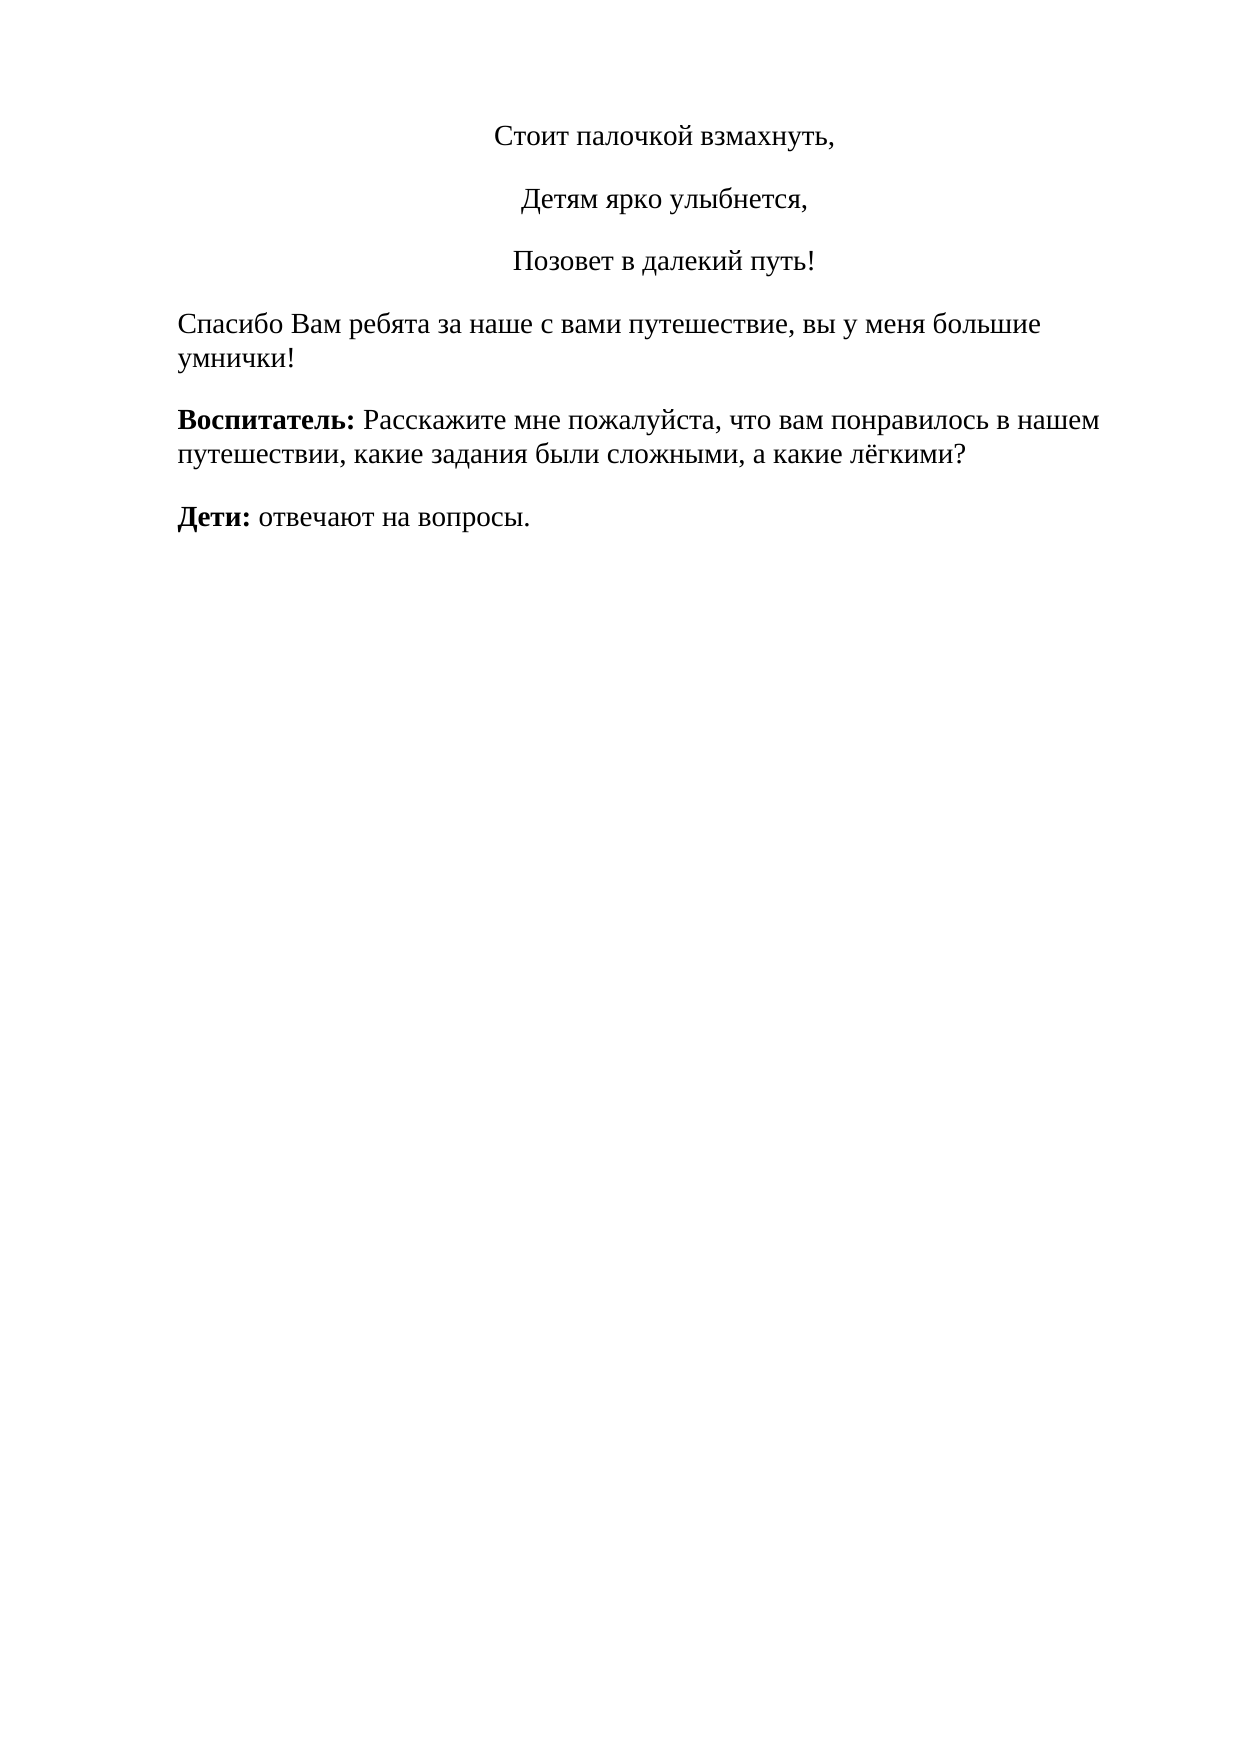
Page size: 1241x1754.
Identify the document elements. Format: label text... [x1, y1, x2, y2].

text Детям ярко улыбнется, [177, 181, 1152, 214]
text Позовет в далекий путь! [177, 243, 1152, 277]
text Стоит палочкой взмахнуть, [177, 118, 1152, 152]
text Воспитатель: Расскажите мне пожалуйста, что вам понравилось в нашем путешествии, какие задания были сложными, а какие лёгкими? [177, 402, 1152, 469]
text Спасибо Вам ребята за наше с вами путешествие, вы у меня большие умнички! [177, 306, 1152, 373]
text Дети: отвечают на вопросы. [177, 499, 1152, 532]
